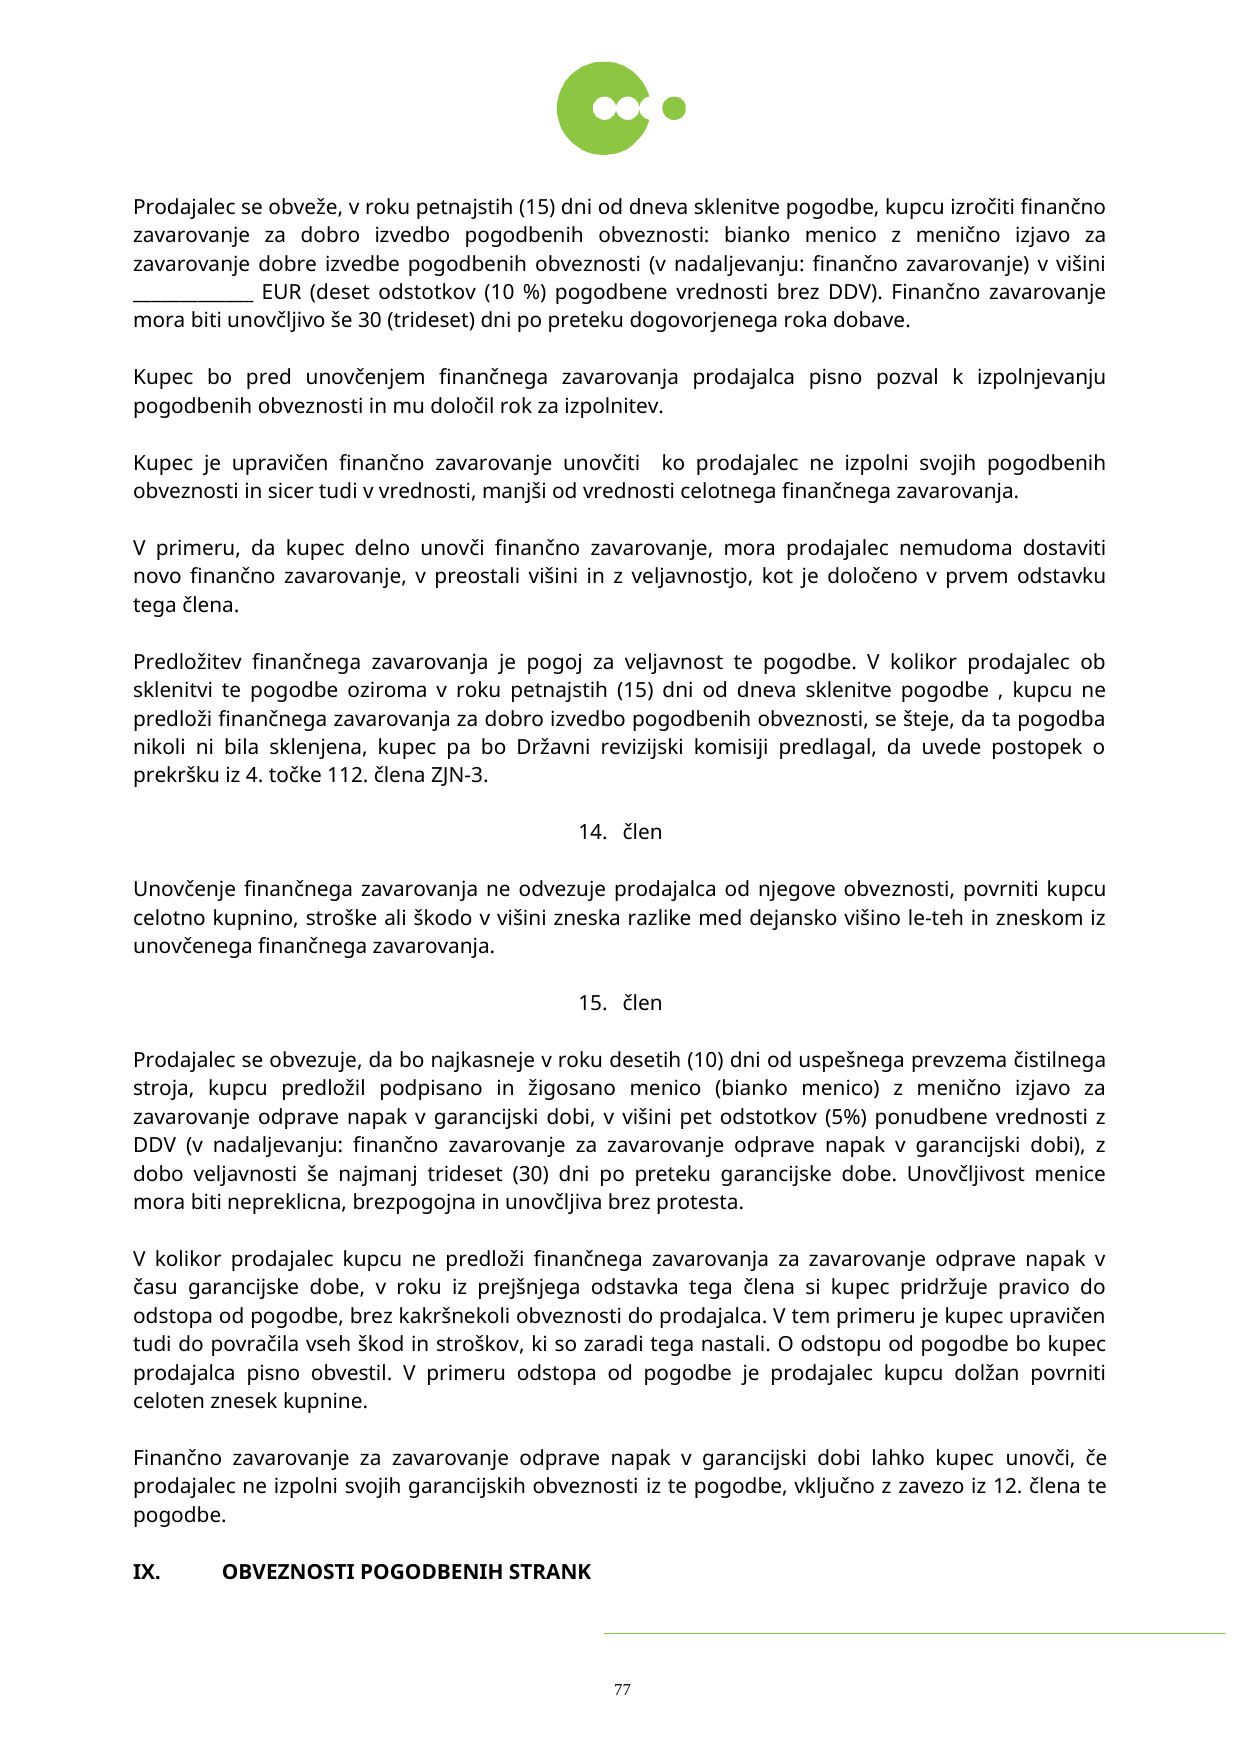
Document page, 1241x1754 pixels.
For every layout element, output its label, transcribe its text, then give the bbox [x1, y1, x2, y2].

list OBVEZNOSTI POGODBENIH STRANK [133, 1557, 1107, 1585]
text V primeru, da kupec delno unovči finančno zavarovanje, mora prodajalec nemudoma dostaviti novo finančno zavarovanje, v preostali višini in z veljavnostjo, kot je določeno v prvem odstavku tega člena. [133, 533, 1107, 618]
text Prodajalec se obvezuje, da bo najkasneje v roku desetih (10) dni od uspešnega prevzema čistilnega stroja, kupcu predložil podpisano in žigosano menico (bianko menico) z menično izjavo za zavarovanje odprave napak v garancijski dobi, v višini pet odstotkov (5%) ponudbene vrednosti z DDV (v nadaljevanju: finančno zavarovanje za zavarovanje odprave napak v garancijski dobi), z dobo veljavnosti še najmanj trideset (30) dni po preteku garancijske dobe. Unovčljivost menice mora biti nepreklicna, brezpogojna in unovčljiva brez protesta. [133, 1045, 1107, 1216]
text Predložitev finančnega zavarovanja je pogoj za veljavnost te pogodbe. V kolikor prodajalec ob sklenitvi te pogodbe oziroma v roku petnajstih (15) dni od dneva sklenitve pogodbe , kupcu ne predloži finančnega zavarovanja za dobro izvedbo pogodbenih obveznosti, se šteje, da ta pogodba nikoli ni bila sklenjena, kupec pa bo Državni revizijski komisiji predlagal, da uvede postopek o prekršku iz 4. točke 112. člena ZJN-3. [133, 647, 1107, 789]
text Unovčenje finančnega zavarovanja ne odvezuje prodajalca od njegove obveznosti, povrniti kupcu celotno kupnino, stroške ali škodo v višini zneska razlike med dejansko višino le-teh in zneskom iz unovčenega finančnega zavarovanja. [133, 874, 1107, 959]
text Prodajalec se obveže, v roku petnajstih (15) dni od dneva sklenitve pogodbe, kupcu izročiti finančno zavarovanje za dobro izvedbo pogodbenih obveznosti: bianko menico z menično izjavo za zavarovanje dobre izvedbe pogodbenih obveznosti (v nadaljevanju: finančno zavarovanje) v višini _____________ EUR (deset odstotkov (10 %) pogodbene vrednosti brez DDV). Finančno zavarovanje mora biti unovčljivo še 30 (trideset) dni po preteku dogovorjenega roka dobave. [133, 192, 1107, 334]
text Finančno zavarovanje za zavarovanje odprave napak v garancijski dobi lahko kupec unovči, če prodajalec ne izpolni svojih garancijskih obveznosti iz te pogodbe, vključno z zavezo iz 12. člena te pogodbe. [133, 1443, 1107, 1528]
list člen [133, 817, 1107, 846]
text Kupec je upravičen finančno zavarovanje unovčiti ko prodajalec ne izpolni svojih pogodbenih obveznosti in sicer tudi v vrednosti, manjši od vrednosti celotnega finančnega zavarovanja. [133, 448, 1107, 504]
list člen [133, 988, 1107, 1016]
text V kolikor prodajalec kupcu ne predloži finančnega zavarovanja za zavarovanje odprave napak v času garancijske dobe, v roku iz prejšnjega odstavka tega člena si kupec pridržuje pravico do odstopa od pogodbe, brez kakršnekoli obveznosti do prodajalca. V tem primeru je kupec upravičen tudi do povračila vseh škod in stroškov, ki so zaradi tega nastali. O odstopu od pogodbe bo kupec prodajalca pisno obvestil. V primeru odstopa od pogodbe je prodajalec kupcu dolžan povrniti celoten znesek kupnine. [133, 1244, 1107, 1414]
text Kupec bo pred unovčenjem finančnega zavarovanja prodajalca pisno pozval k izpolnjevanju pogodbenih obveznosti in mu določil rok za izpolnitev. [133, 362, 1107, 419]
